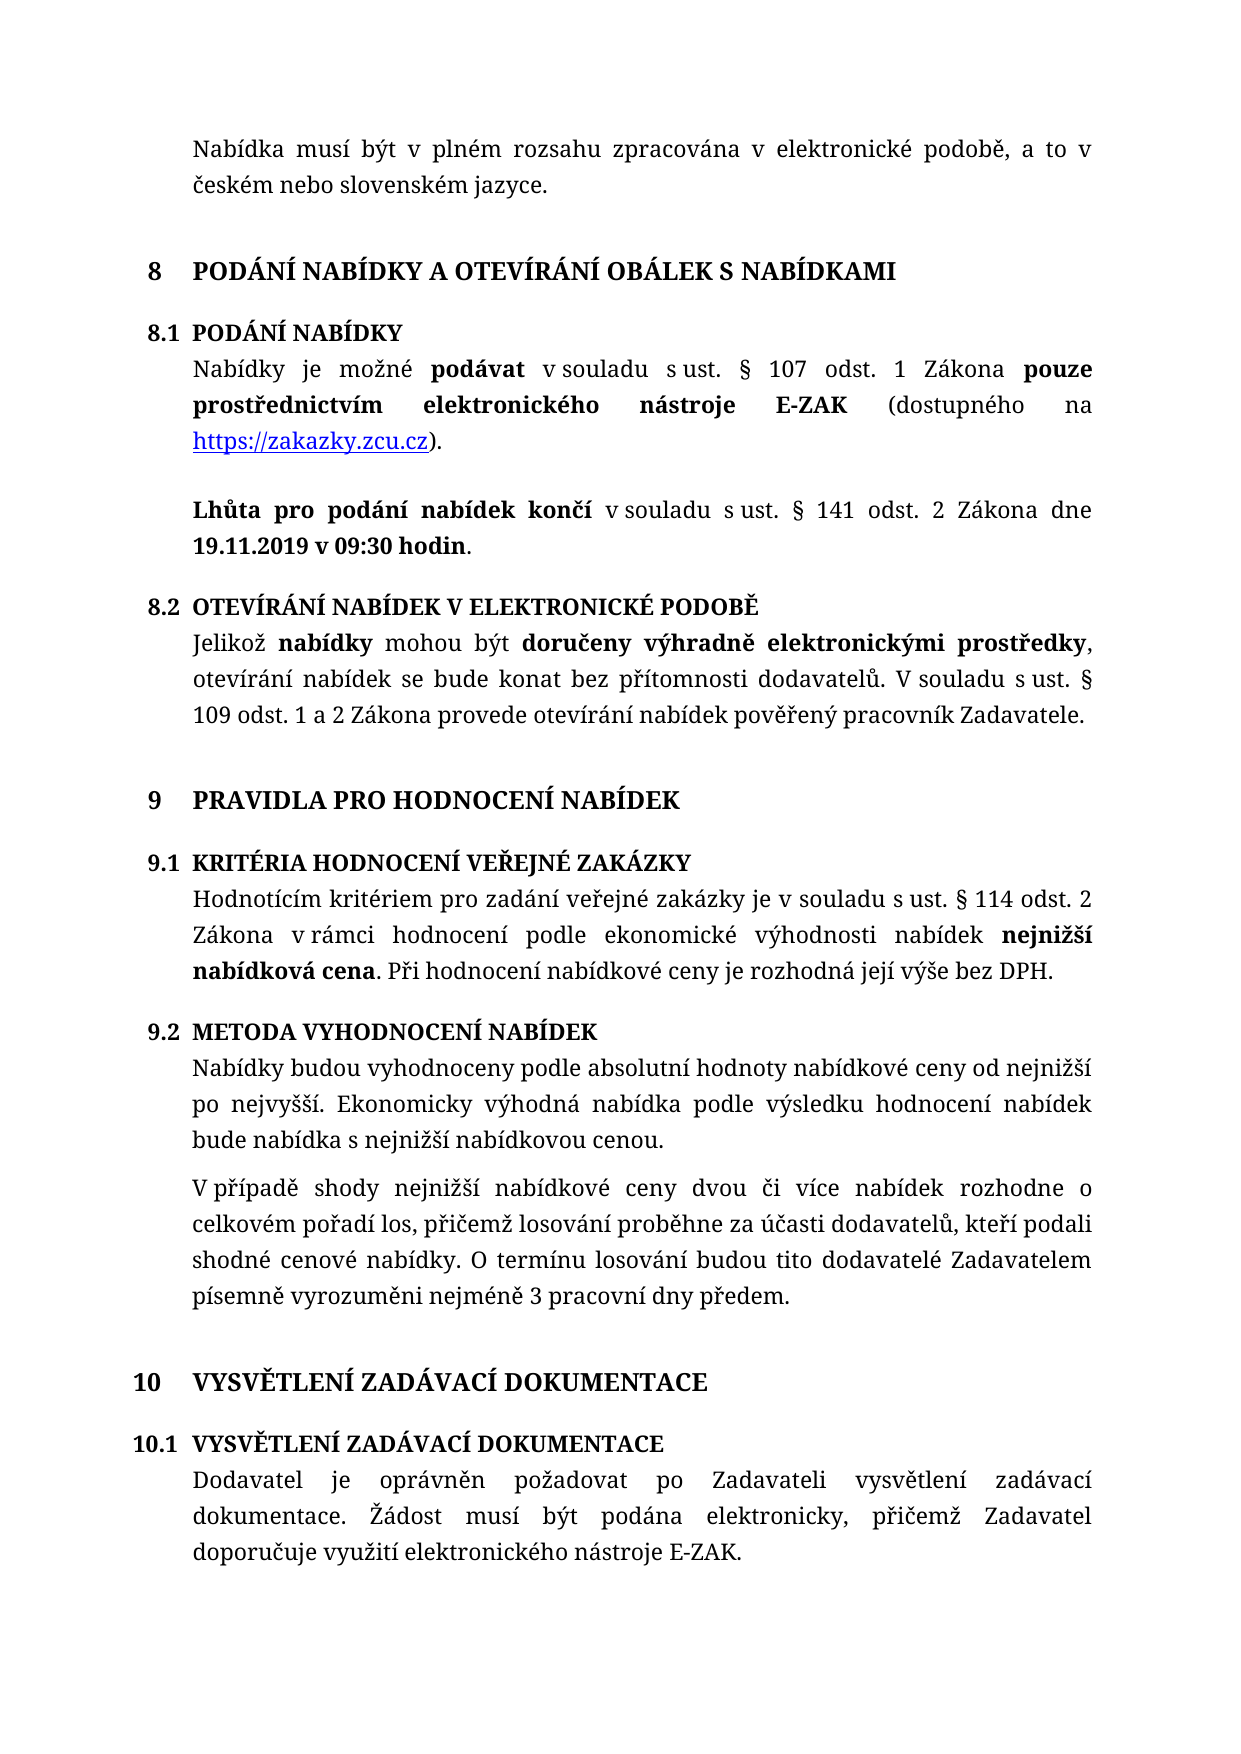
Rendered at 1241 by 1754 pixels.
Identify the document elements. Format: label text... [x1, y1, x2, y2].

subtitle PODÁNÍ NABÍDKY [147, 317, 1093, 349]
text Hodnotícím kritériem pro zadání veřejné zakázky je v souladu s ust. § 114 odst. 2 Zákona v rámci hodnocení podle ekonomické výhodnosti nabídek nejnižší nabídková cena. Při hodnocení nabídkové ceny je rozhodná její výše bez DPH. [193, 883, 1093, 986]
text Dodavatel je oprávněn požadovat po Zadavateli vysvětlení zadávací dokumentace. Žádost musí být podána elektronicky, přičemž Zadavatel doporučuje využití elektronického nástroje E-ZAK. [192, 1464, 1093, 1567]
subtitle KRITÉRIA HODNOCENÍ VEŘEJNÉ ZAKÁZKY [147, 847, 1093, 878]
text V případě shody nejnižší nabídkové ceny dvou či více nabídek rozhodne o celkovém pořadí los, přičemž losování proběhne za účasti dodavatelů, kteří podali shodné cenové nabídky. O termínu losování budou tito dodavatelé Zadavatelem písemně vyrozuměni nejméně 3 pracovní dny předem. [192, 1172, 1093, 1311]
text Jelikož nabídky mohou být doručeny výhradně elektronickými prostředky, otevírání nabídek se bude konat bez přítomnosti dodavatelů. V souladu s ust. § 109 odst. 1 a 2 Zákona provede otevírání nabídek pověřený pracovník Zadavatele. [193, 627, 1093, 730]
text Nabídky je možné podávat v souladu s ust. § 107 odst. 1 Zákona pouze prostřednictvím elektronického nástroje E-ZAK (dostupného na https://zakazky.zcu.cz). [193, 353, 1093, 456]
text Nabídky budou vyhodnoceny podle absolutní hodnoty nabídkové ceny od nejnižší po nejvyšší. Ekonomicky výhodná nabídka podle výsledku hodnocení nabídek bude nabídka s nejnižší nabídkovou cenou. [192, 1052, 1093, 1155]
subtitle PRAVIDLA PRO HODNOCENÍ NABÍDEK [148, 783, 1093, 817]
subtitle PODÁNÍ NABÍDKY A OTEVÍRÁNÍ OBÁLEK S NABÍDKAMI [148, 253, 1093, 287]
text Nabídka musí být v plném rozsahu zpracována v elektronické podobě, a to v českém nebo slovenském jazyce. [192, 133, 1093, 200]
subtitle VYSVĚTLENÍ ZADÁVACÍ DOKUMENTACE [133, 1428, 1093, 1460]
subtitle VYSVĚTLENÍ ZADÁVACÍ DOKUMENTACE [133, 1364, 1093, 1398]
subtitle METODA VYHODNOCENÍ NABÍDEK [147, 1016, 1093, 1047]
text Lhůta pro podání nabídek končí v souladu s ust. § 141 odst. 2 Zákona dne 19.11.2019 v 09:30 hodin. [193, 494, 1093, 561]
subtitle OTEVÍRÁNÍ NABÍDEK V ELEKTRONICKÉ PODOBĚ [148, 591, 1093, 622]
